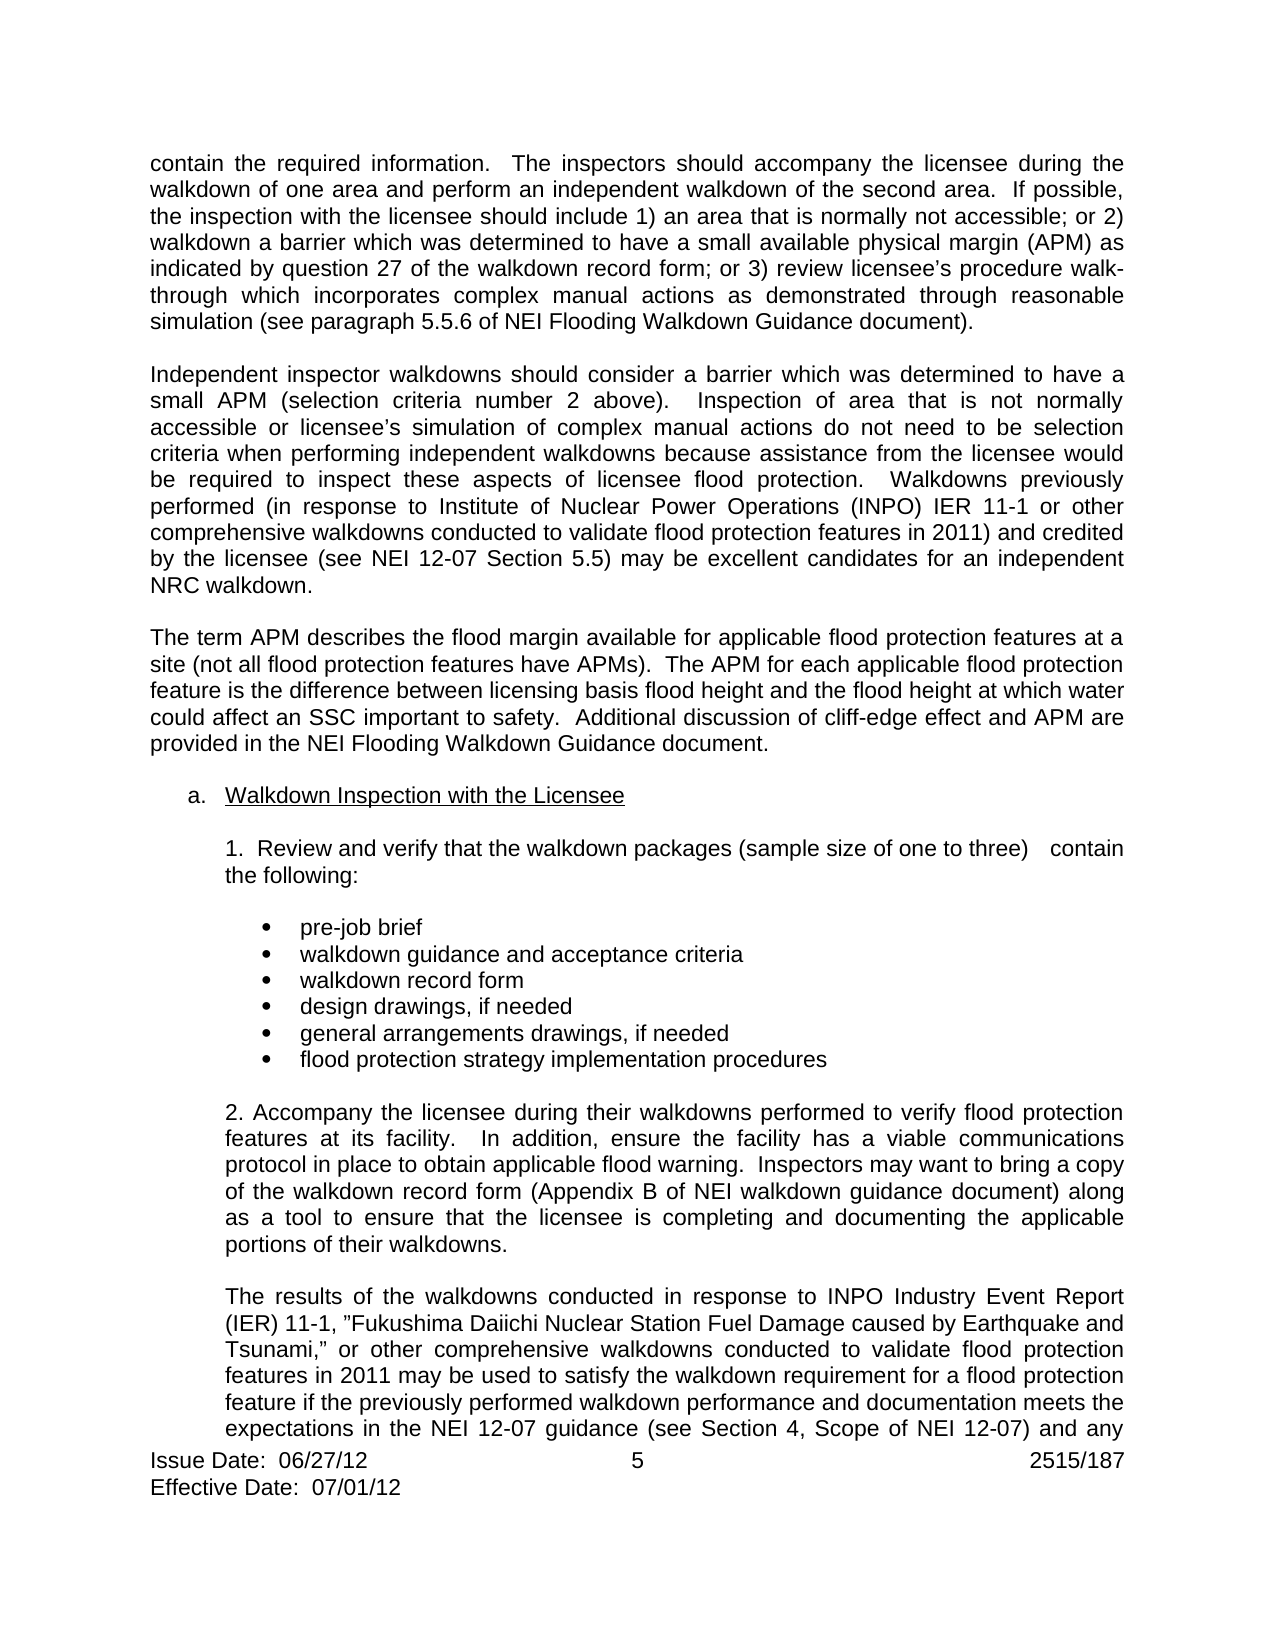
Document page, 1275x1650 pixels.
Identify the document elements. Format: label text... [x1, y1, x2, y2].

list 2. Accompany the licensee during their walkdowns performed to verify flood protection features at its facility. In addition, ensure the facility has a viable communications protocol in place to obtain applicable flood warning. Inspectors may want to bring a copy of the walkdown record form (Appendix B of NEI walkdown guidance document) along as a tool to ensure that the licensee is completing and documenting the applicable portions of their walkdowns. [206, 1099, 1125, 1257]
list pre-job brief [262, 914, 1125, 941]
text The term APM describes the flood margin available for applicable flood protection features at a site (not all flood protection features have APMs). The APM for each applicable flood protection feature is the difference between licensing basis flood height and the flood height at which water could affect an SSC important to safety. Additional discussion of cliff-edge effect and APM are provided in the NEI Flooding Walkdown Guidance document. [150, 624, 1125, 756]
list design drawings, if needed [262, 993, 1125, 1020]
list flood protection strategy implementation procedures [262, 1046, 1125, 1072]
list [150, 1283, 1125, 1441]
text 1. Review and verify that the walkdown packages (sample size of one to three) contain the following: [187, 835, 1125, 888]
list walkdown guidance and acceptance criteria [262, 941, 1125, 967]
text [150, 150, 1125, 334]
list walkdown record form [262, 967, 1125, 993]
list general arrangements drawings, if needed [262, 1020, 1125, 1046]
text Independent inspector walkdowns should consider a barrier which was determined to have a small APM (selection criteria number 2 above). Inspection of area that is not normally accessible or licensee’s simulation of complex manual actions do not need to be selection criteria when performing independent walkdowns because assistance from the licensee would be required to inspect these aspects of licensee flood protection. Walkdowns previously performed (in response to Institute of Nuclear Power Operations (INPO) IER 11-1 or other comprehensive walkdowns conducted to validate flood protection features in 2011) and credited by the licensee (see NEI 12-07 Section 5.5) may be excellent candidates for an independent NRC walkdown. [150, 361, 1125, 598]
text a. Walkdown Inspection with the Licensee [187, 782, 1125, 809]
